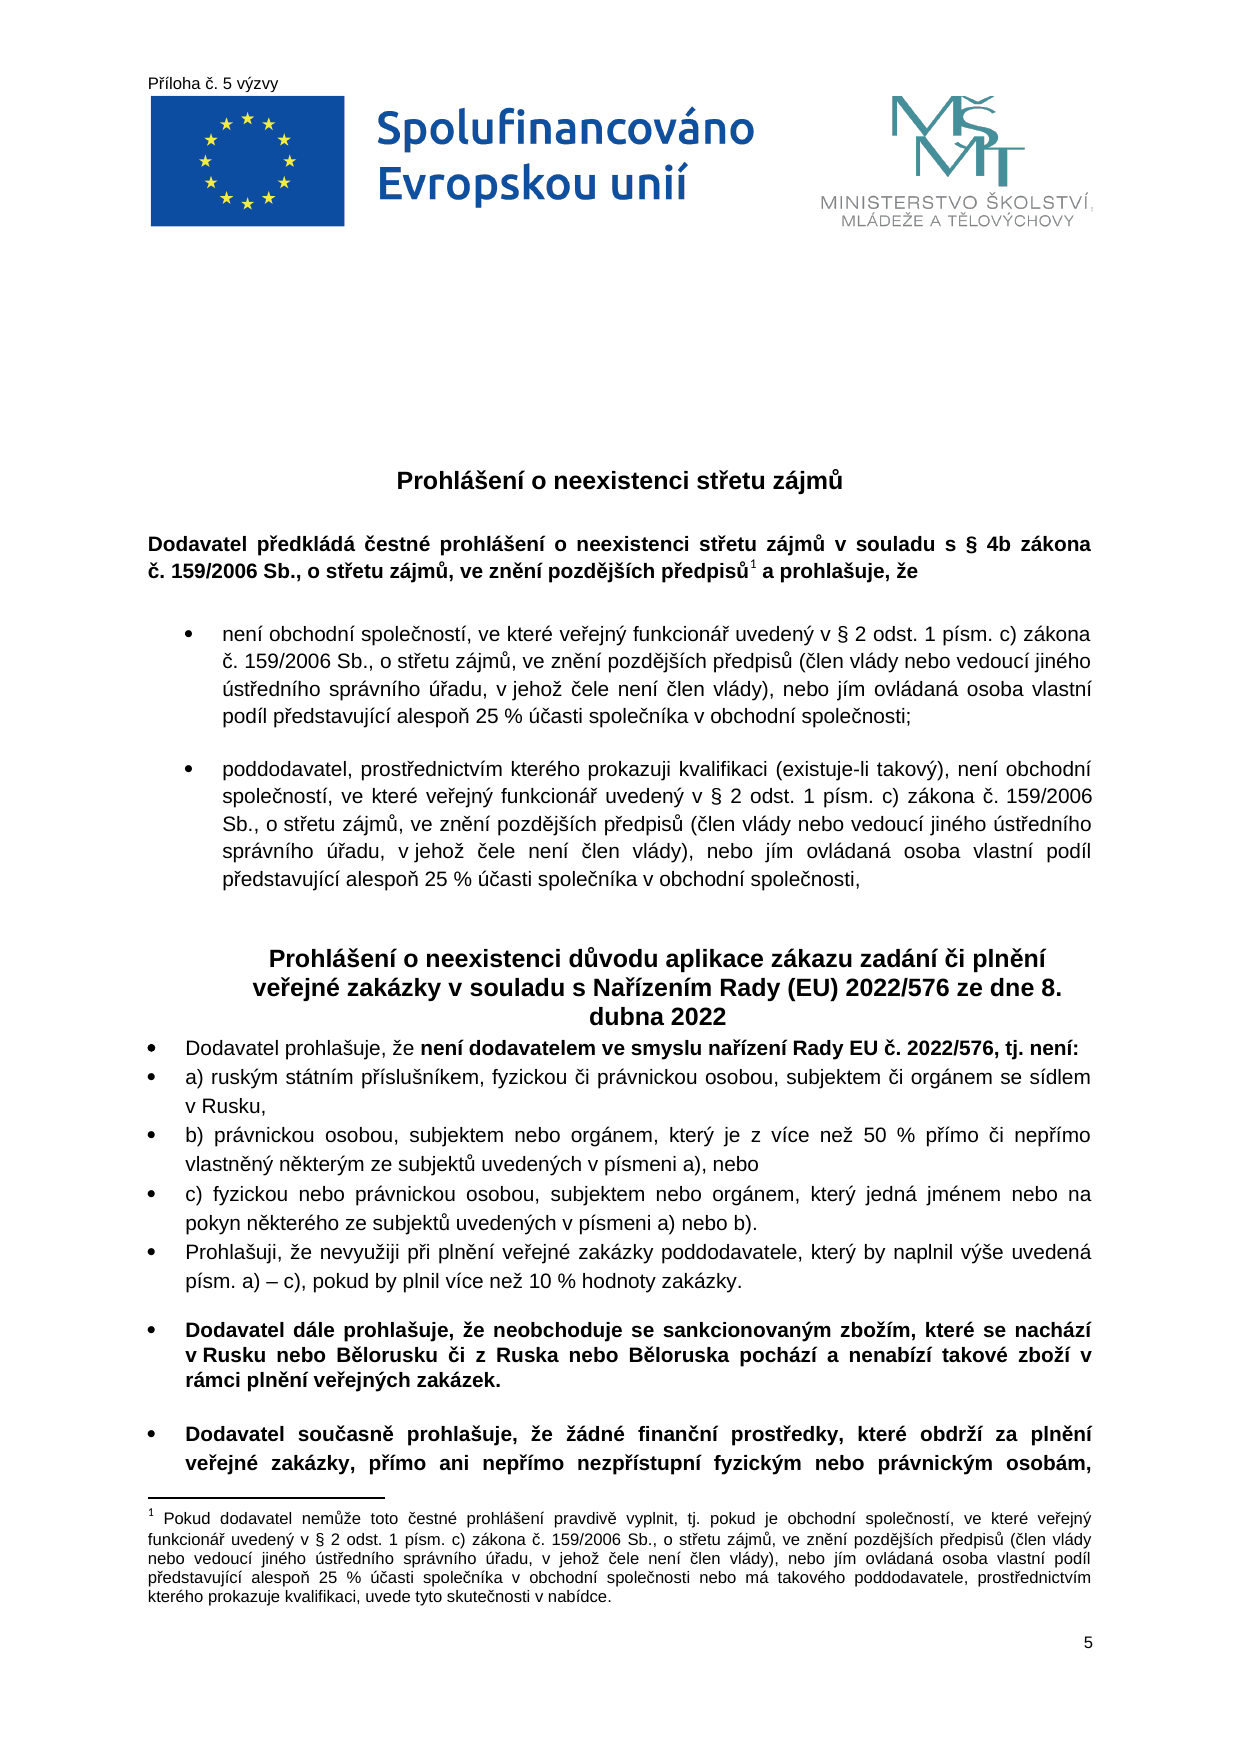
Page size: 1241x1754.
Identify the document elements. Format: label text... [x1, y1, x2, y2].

list Prohlašuji, že nevyužiji při plnění veřejné zakázky poddodavatele, který by naplnil výše uvedená písm. a) – c), pokud by plnil více než 10 % hodnoty zakázky. [148, 1234, 1093, 1293]
list Prohlášení o neexistenci důvodu aplikace zákazu zadání či plnění veřejné zakázky v souladu s Nařízením Rady (EU) 2022/576 ze dne 8. dubna 2022 [223, 944, 1093, 1030]
list není obchodní společností, ve které veřejný funkcionář uvedený v § 2 odst. 1 písm. c) zákona č. 159/2006 Sb., o střetu zájmů, ve znění pozdějších předpisů (člen vlády nebo vedoucí jiného ústředního správního úřadu, v jehož čele není člen vlády), nebo jím ovládaná osoba vlastní podíl představující alespoň 25 % účasti společníka v obchodní společnosti; [185, 621, 1093, 728]
list Dodavatel prohlašuje, že není dodavatelem ve smyslu nařízení Rady EU č. 2022/576, tj. není: [148, 1030, 1093, 1059]
list poddodavatel, prostřednictvím kterého prokazuji kvalifikaci (existuje-li takový), není obchodní společností, ve které veřejný funkcionář uvedený v § 2 odst. 1 písm. c) zákona č. 159/2006 Sb., o střetu zájmů, ve znění pozdějších předpisů (člen vlády nebo vedoucí jiného ústředního správního úřadu, v jehož čele není člen vlády), nebo jím ovládaná osoba vlastní podíl představující alespoň 25 % účasti společníka v obchodní společnosti, [185, 757, 1093, 891]
text Dodavatel předkládá čestné prohlášení o neexistenci střetu zájmů v souladu s § 4b zákona č. 159/2006 Sb., o střetu zájmů, ve znění pozdějších předpisů a prohlašuje, že [148, 532, 1093, 584]
picture [147, 92, 1093, 230]
list b) právnickou osobou, subjektem nebo orgánem, který je z více než 50 % přímo či nepřímo vlastněný některým ze subjektů uvedených v písmeni a), nebo [148, 1118, 1093, 1176]
list a) ruským státním příslušníkem, fyzickou či právnickou osobou, subjektem či orgánem se sídlem v Rusku, [148, 1059, 1093, 1118]
list c) fyzickou nebo právnickou osobou, subjektem nebo orgánem, který jedná jménem nebo na pokyn některého ze subjektů uvedených v písmeni a) nebo b). [148, 1176, 1093, 1234]
text Prohlášení o neexistenci střetu zájmů [148, 466, 1093, 494]
subtitle Dodavatel dále prohlašuje, že neobchoduje se sankcionovaným zbožím, které se nachází v Rusku nebo Bělorusku či z Ruska nebo Běloruska pochází a nenabízí takové zboží v rámci plnění veřejných zakázek. [148, 1318, 1093, 1393]
